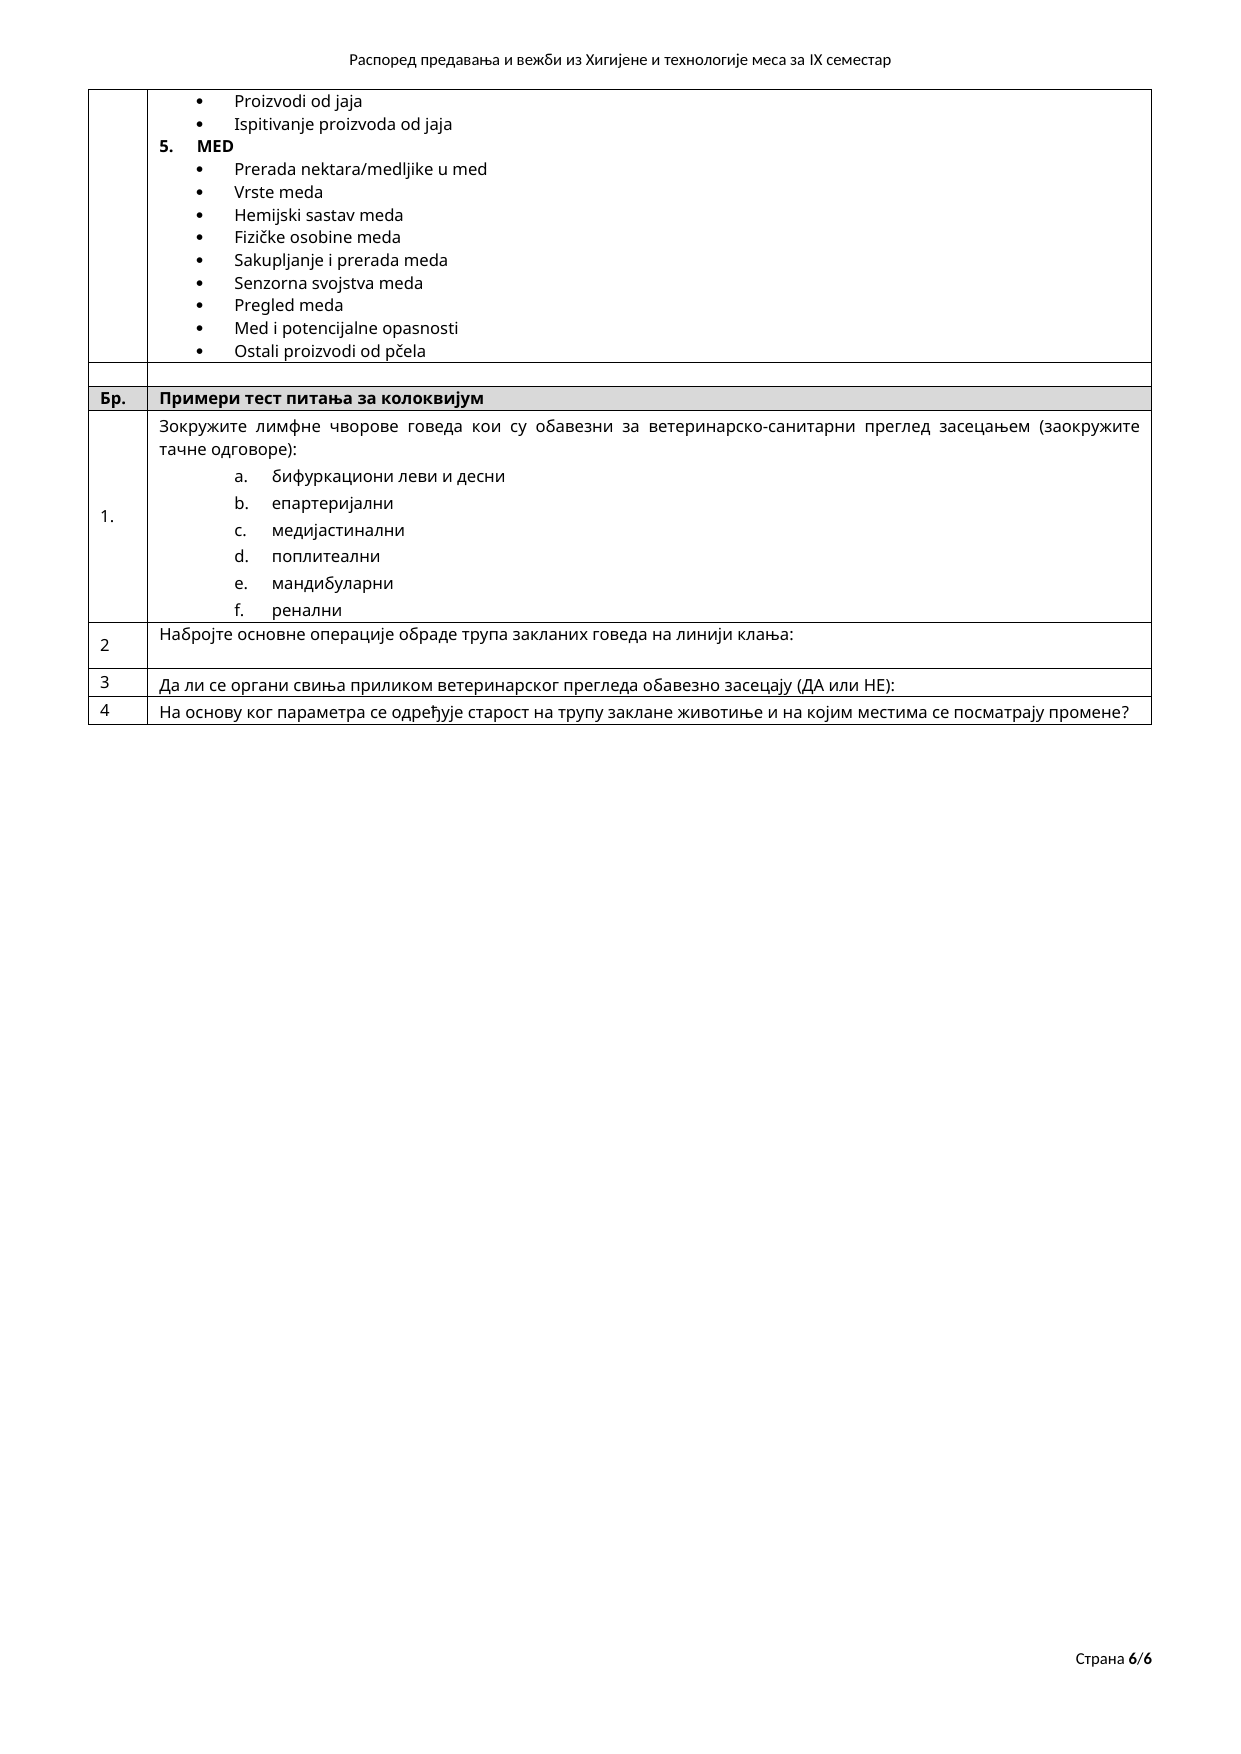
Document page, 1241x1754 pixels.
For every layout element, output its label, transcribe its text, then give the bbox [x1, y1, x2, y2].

table_cell 3 [89, 669, 147, 696]
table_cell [148, 90, 1151, 362]
table_cell 4 [89, 697, 147, 724]
table_cell 2 [89, 623, 147, 668]
table_cell [89, 363, 147, 386]
table_cell Примери тест питања за колоквијум [148, 387, 1151, 410]
table_cell [148, 363, 1151, 386]
table_cell Набројте основне операције обраде трупа закланих говеда на линији клања: [148, 623, 1151, 668]
table_cell Да ли се органи свиња приликом ветеринарског прегледа обавезно засецају (ДА или НЕ): [148, 669, 1151, 696]
table_cell На основу ког параметра се одређује старост на трупу заклане животиње и на којим местима се посматрају промене? [148, 697, 1151, 724]
table_cell Зокружите лимфне чворове говеда кои су обавезни за ветеринарско-санитарни преглед засецањем (заокружите тачне одговоре): бифуркациони леви и десни епартеријални медијастинални поплитеални мандибуларни ренални [148, 411, 1151, 622]
table_cell 1. [89, 411, 147, 622]
table_cell V [89, 90, 147, 362]
table_cell Бр. [89, 387, 147, 410]
